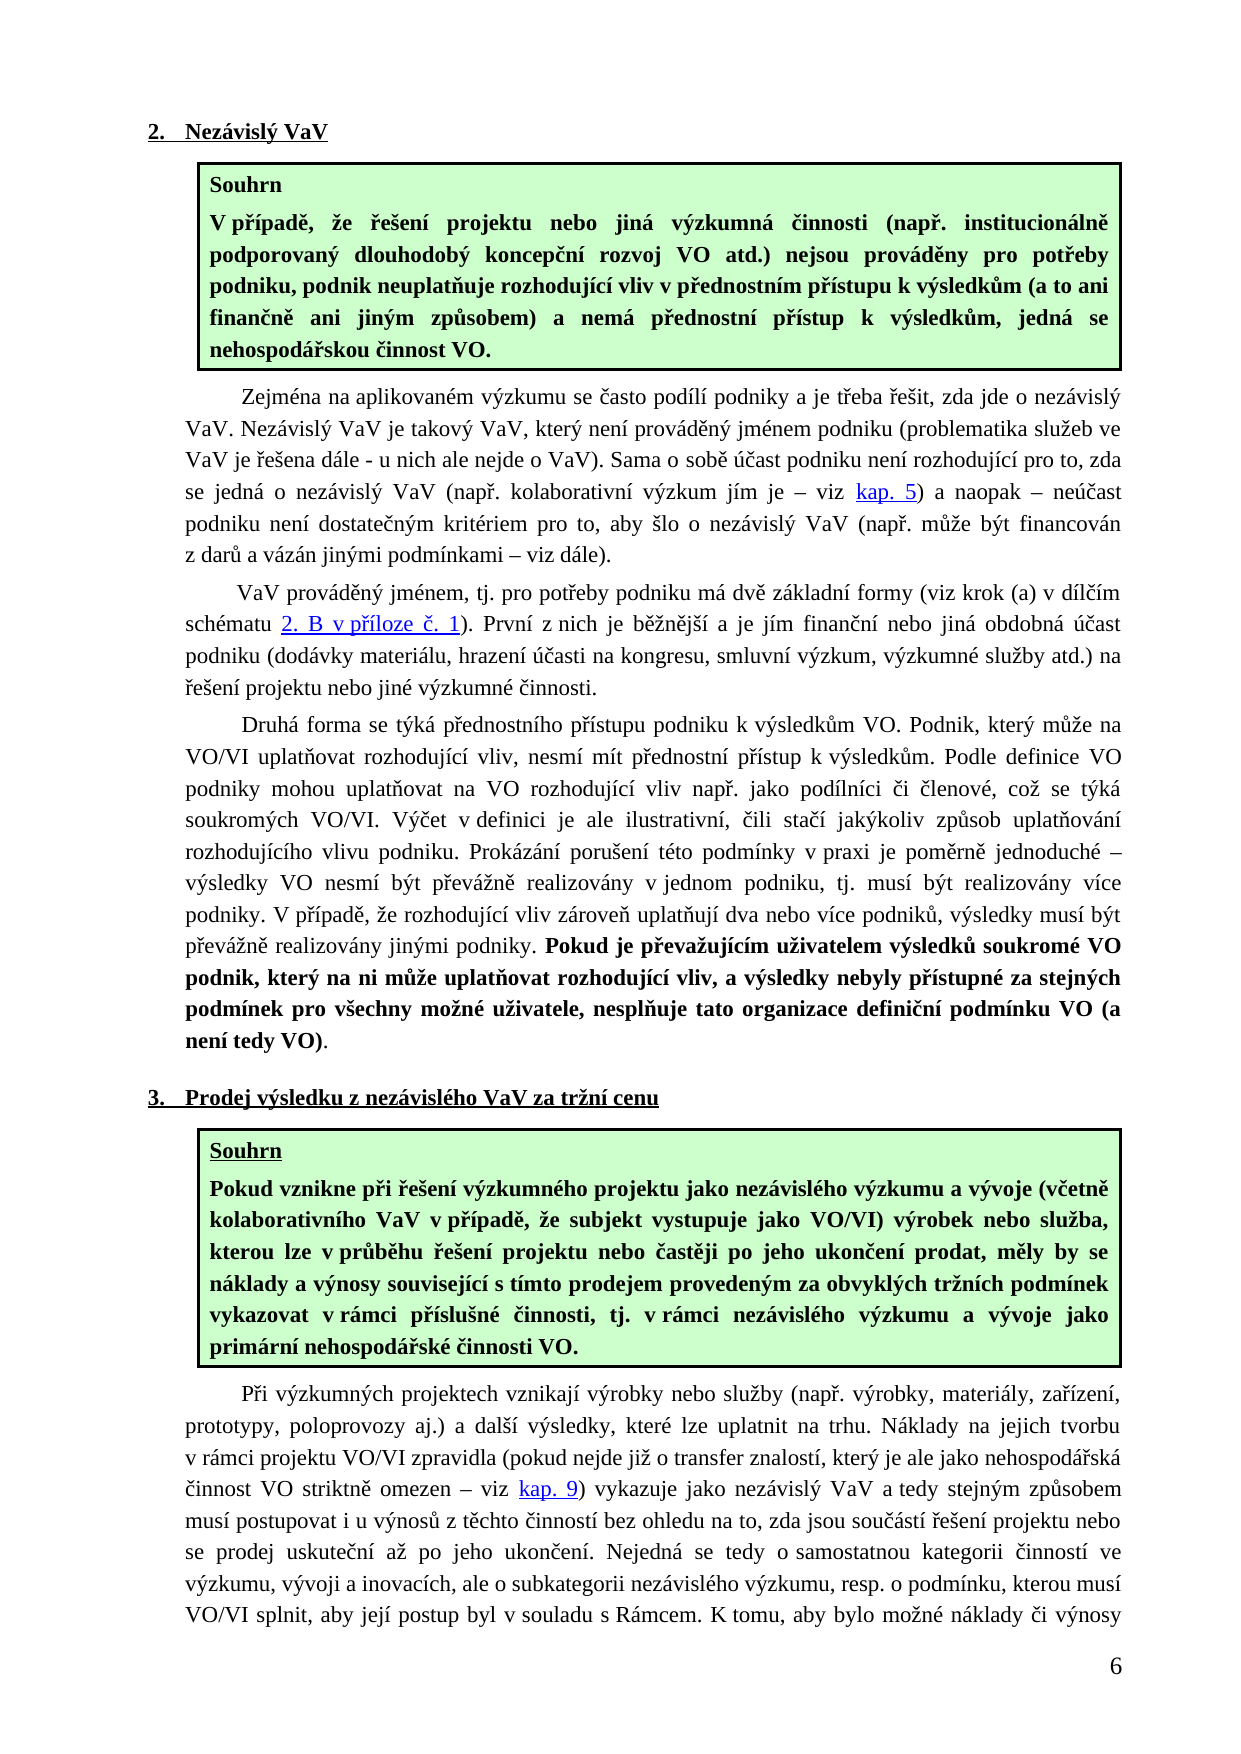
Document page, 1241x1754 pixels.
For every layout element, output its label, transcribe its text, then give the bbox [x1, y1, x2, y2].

subtitle 3. Prodej výsledku z nezávislého VaV za tržní cenu [148, 1084, 1122, 1110]
text Zejména na aplikovaném výzkumu se často podílí podniky a je třeba řešit, zda jde o nezávislý VaV. Nezávislý VaV je takový VaV, který není prováděný jménem podniku (problematika služeb ve VaV je řešena dále - u nich ale nejde o VaV). Sama o sobě účast podniku není rozhodující pro to, zda se jedná o nezávislý VaV (např. kolaborativní výzkum jím je – viz kap. 5) a naopak – neúčast podniku není dostatečným kritériem pro to, aby šlo o nezávislý VaV (např. může být financován z darů a vázán jinými podmínkami – viz dále). [185, 383, 1122, 567]
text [185, 1380, 1122, 1628]
text Druhá forma se týká přednostního přístupu podniku k výsledkům VO. Podnik, který může na VO/VI uplatňovat rozhodující vliv, nesmí mít přednostní přístup k výsledkům. Podle definice VO podniky mohou uplatňovat na VO rozhodující vliv např. jako podílníci či členové, což se týká soukromých VO/VI. Výčet v definici je ale ilustrativní, čili stačí jakýkoliv způsob uplatňování rozhodujícího vlivu podniku. Prokázání porušení této podmínky v praxi je poměrně jednoduché – výsledky VO nesmí být převážně realizovány v jednom podniku, tj. musí být realizovány více podniky. V případě, že rozhodující vliv zároveň uplatňují dva nebo více podniků, výsledky musí být převážně realizovány jinými podniky. Pokud je převažujícím uživatelem výsledků soukromé VO podnik, který na ni může uplatňovat rozhodující vliv, a výsledky nebyly přístupné za stejných podmínek pro všechny možné uživatele, nesplňuje tato organizace definiční podmínku VO (a není tedy VO). [185, 711, 1122, 1053]
text VaV prováděný jménem, tj. pro potřeby podniku má dvě základní formy (viz krok (a) v dílčím schématu 2. B v příloze č. 1). První z nich je běžnější a je jím finanční nebo jiná obdobná účast podniku (dodávky materiálu, hrazení účasti na kongresu, smluvní výzkum, výzkumné služby atd.) na řešení projektu nebo jiné výzkumné činnosti. [185, 579, 1122, 700]
table_header Souhrn V případě, že řešení projektu nebo jiná výzkumná činnosti (např. institucionálně podporovaný dlouhodobý koncepční rozvoj VO atd.) nejsou prováděny pro potřeby podniku, podnik neuplatňuje rozhodující vliv v přednostním přístupu k výsledkům (a to ani finančně ani jiným způsobem) a nemá přednostní přístup k výsledkům, jedná se nehospodářskou činnost VO. [200, 165, 1119, 368]
subtitle 2. Nezávislý VaV [148, 118, 1122, 144]
table_header Souhrn Pokud vznikne při řešení výzkumného projektu jako nezávislého výzkumu a vývoje (včetně kolaborativního VaV v případě, že subjekt vystupuje jako VO/VI) výrobek nebo služba, kterou lze v průběhu řešení projektu nebo častěji po jeho ukončení prodat, měly by se náklady a výnosy související s tímto prodejem provedeným za obvyklých tržních podmínek vykazovat v rámci příslušné činnosti, tj. v rámci nezávislého výzkumu a vývoje jako primární nehospodářské činnosti VO. [200, 1131, 1119, 1365]
